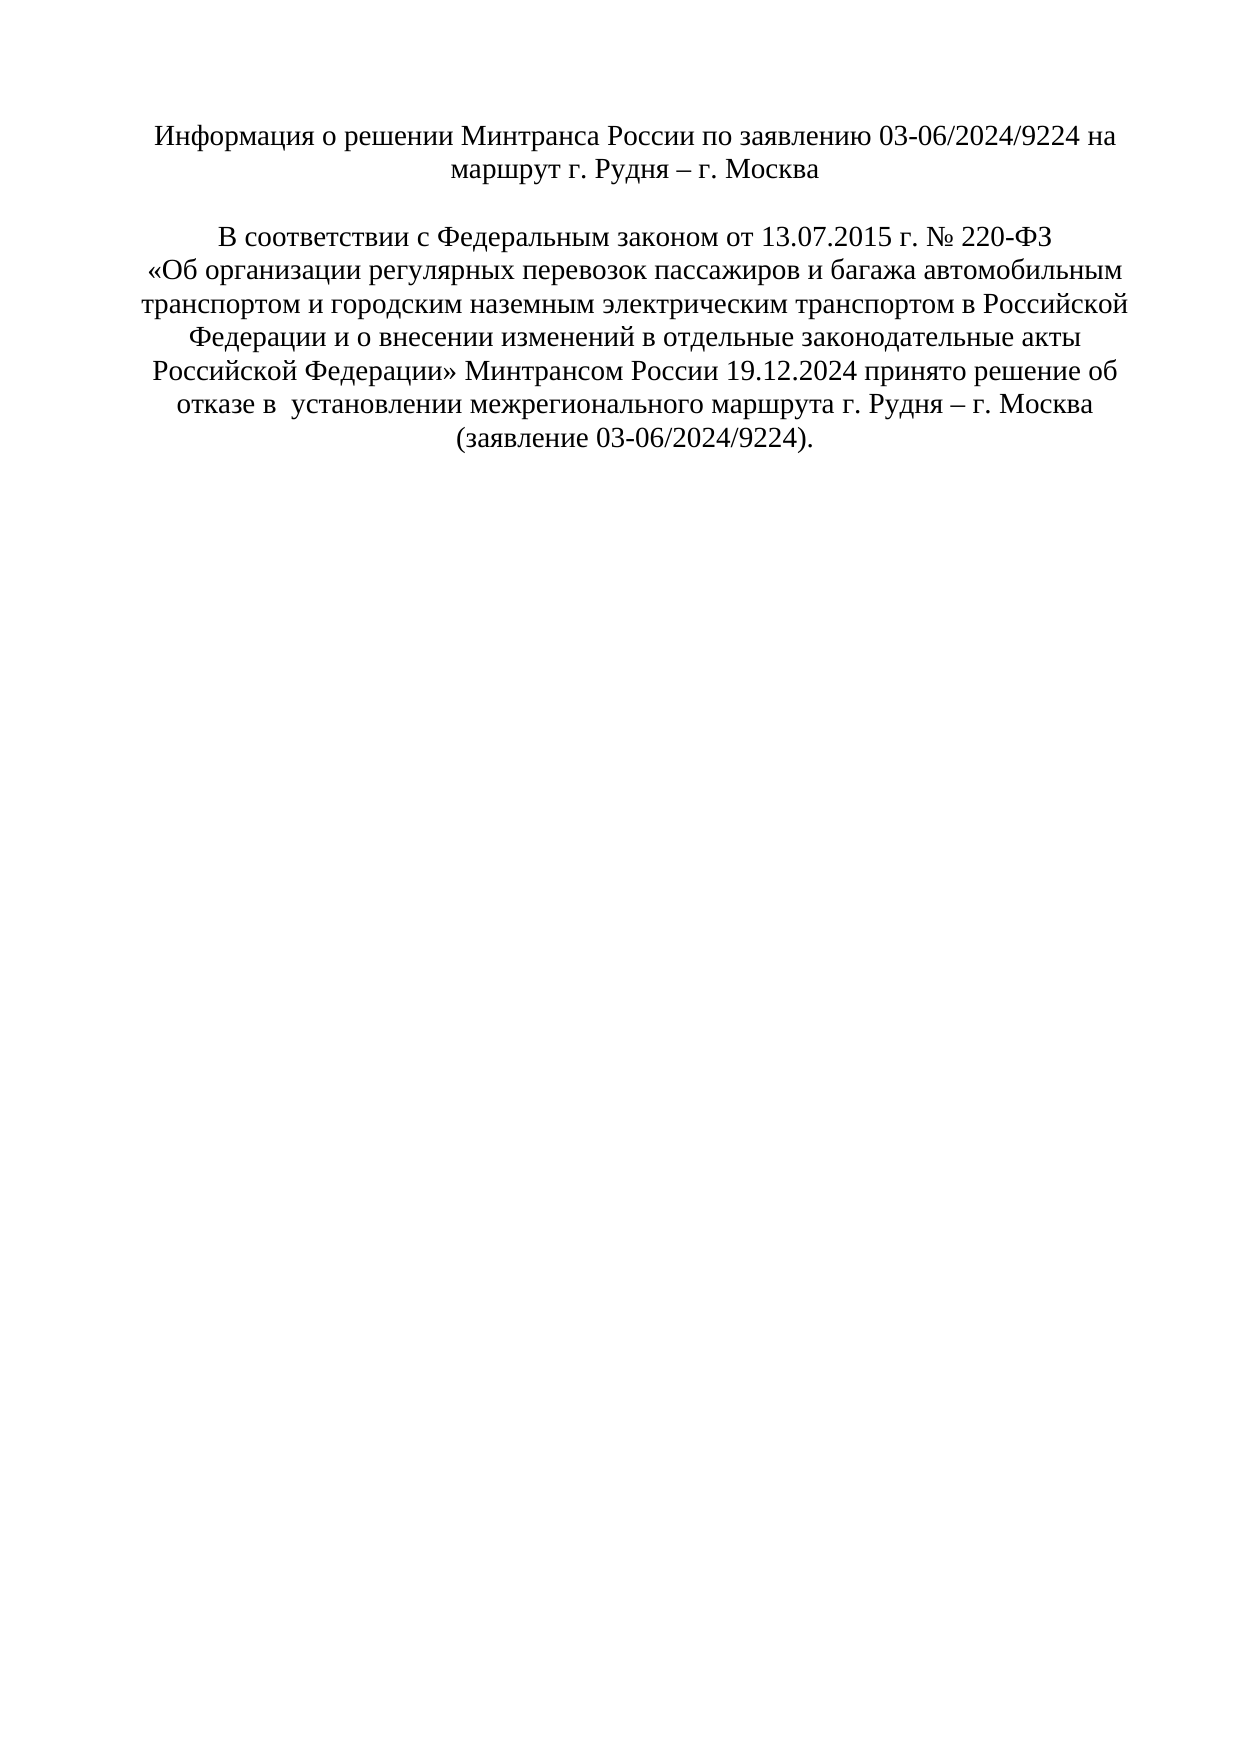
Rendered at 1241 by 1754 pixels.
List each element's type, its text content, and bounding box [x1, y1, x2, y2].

text Информация о решении Минтранса России по заявлению 03-06/2024/9224 на маршрут г. Рудня – г. Москва [118, 118, 1152, 185]
text В соответствии с Федеральным законом от 13.07.2015 г. № 220-ФЗ «Об организации регулярных перевозок пассажиров и багажа автомобильным транспортом и городским наземным электрическим транспортом в Российской Федерации и о внесении изменений в отдельные законодательные акты Российской Федерации» Минтрансом России 19.12.2024 принято решение об отказе в установлении межрегионального маршрута г. Рудня – г. Москва (заявление 03-06/2024/9224). [118, 219, 1152, 453]
